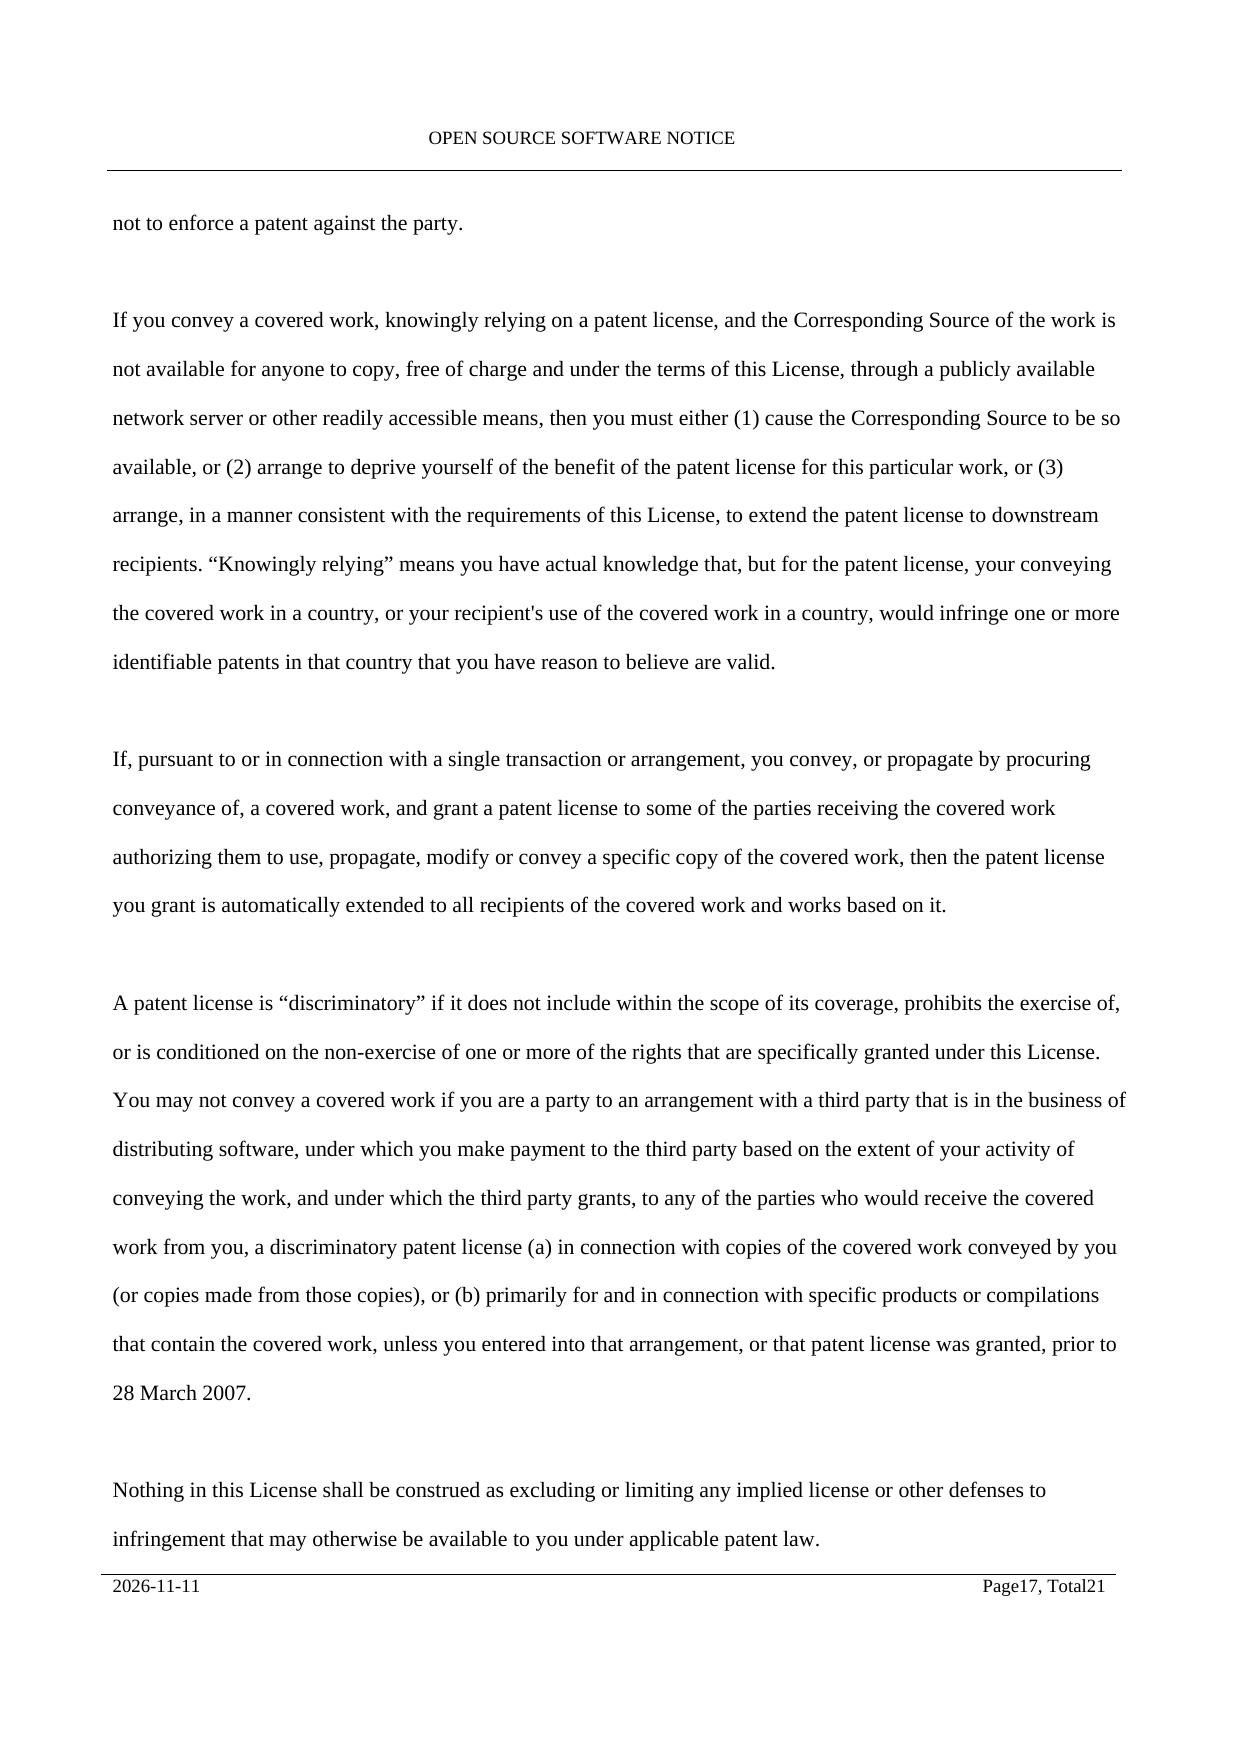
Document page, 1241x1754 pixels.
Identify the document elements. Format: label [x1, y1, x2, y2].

text [112, 206, 1128, 1555]
